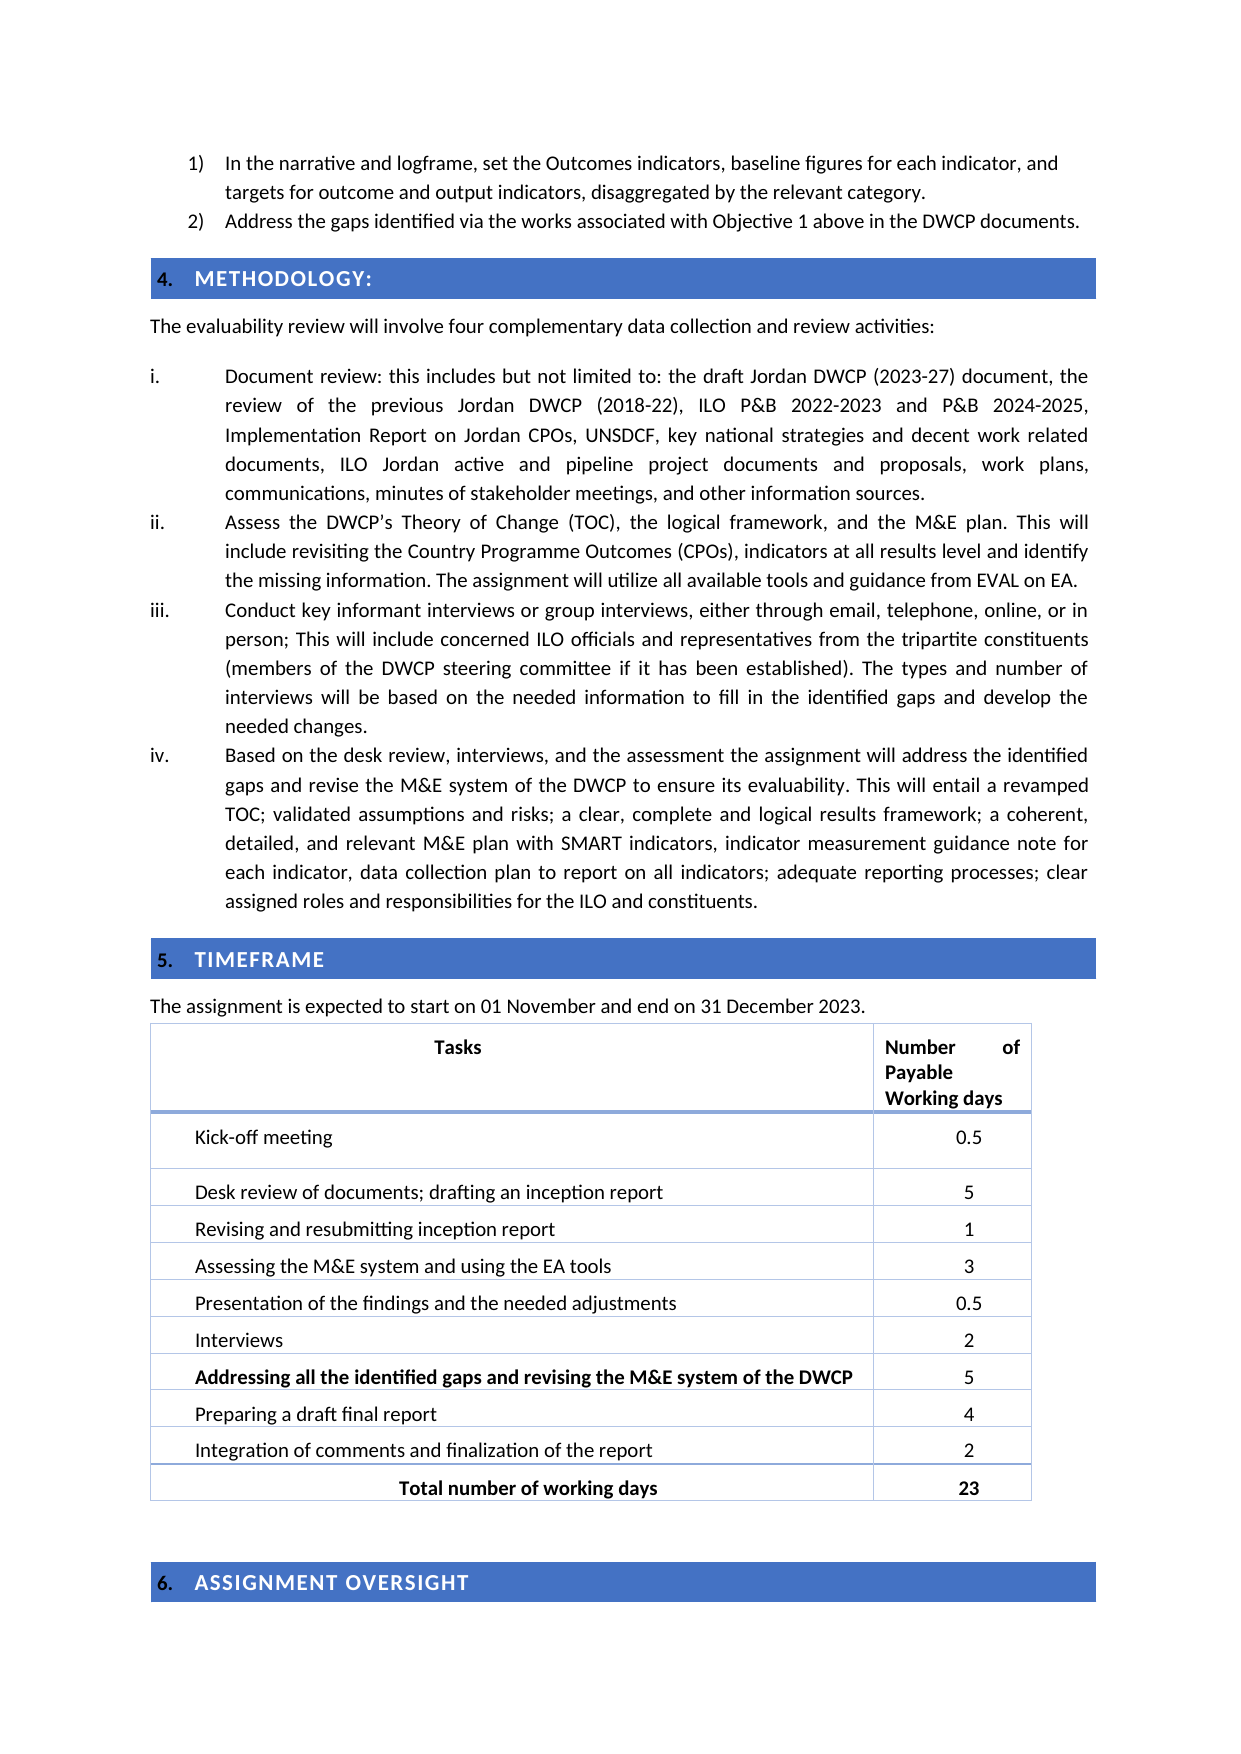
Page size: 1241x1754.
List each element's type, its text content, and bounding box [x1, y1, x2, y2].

subtitle Assignment Oversight [157, 1568, 1090, 1596]
subtitle Methodology: [157, 265, 1090, 293]
table_cell 4 [874, 1390, 1031, 1426]
table_cell Revising and resubmitting inception report [151, 1206, 873, 1242]
subtitle Timeframe [157, 945, 1090, 973]
table_cell 2 [874, 1317, 1031, 1352]
table_cell Presentation of the findings and the needed adjustments [151, 1280, 873, 1316]
table_cell 5 [874, 1169, 1031, 1205]
table_cell 5 [874, 1354, 1031, 1389]
list Address the gaps identified via the works associated with Objective 1 above in the DWCP documents. [187, 208, 1090, 234]
table_header Number of Payable Working days [874, 1024, 1031, 1110]
list Document review: this includes but not limited to: the draft Jordan DWCP (2023-27) document, the review of the previous Jordan DWCP (2018-22), ILO P&B 2022-2023 and P&B 2024-2025, Implementation Report on Jordan CPOs, UNSDCF, key national strategies and decent work related documents, ILO Jordan active and pipeline project documents and proposals, work plans, communications, minutes of stakeholder meetings, and other information sources. [150, 363, 1090, 506]
table_cell 2 [874, 1427, 1031, 1463]
list In the narrative and logframe, set the Outcomes indicators, baseline figures for each indicator, and targets for outcome and output indicators, disaggregated by the relevant category. [187, 150, 1090, 204]
text The assignment is expected to start on 01 November and end on 31 December 2023. [150, 993, 1090, 1019]
table_cell 3 [874, 1243, 1031, 1279]
table_cell Total number of working days [151, 1465, 873, 1500]
table_cell Preparing a draft final report [151, 1390, 873, 1426]
table_cell Integration of comments and finalization of the report [151, 1427, 873, 1463]
list Assess the DWCP’s Theory of Change (TOC), the logical framework, and the M&E plan. This will include revisiting the Country Programme Outcomes (CPOs), indicators at all results level and identify the missing information. The assignment will utilize all available tools and guidance from EVAL on EA. [150, 509, 1090, 593]
table_cell Addressing all the identified gaps and revising the M&E system of the DWCP [151, 1354, 873, 1389]
list Conduct key informant interviews or group interviews, either through email, telephone, online, or in person; This will include concerned ILO officials and representatives from the tripartite constituents (members of the DWCP steering committee if it has been established). The types and number of interviews will be based on the needed information to fill in the identified gaps and develop the needed changes. [150, 597, 1090, 739]
table_cell 0.5 [874, 1280, 1031, 1316]
table_cell Interviews [151, 1317, 873, 1352]
table_header Tasks [151, 1024, 873, 1110]
table_cell Assessing the M&E system and using the EA tools [151, 1243, 873, 1279]
table_cell 1 [874, 1206, 1031, 1242]
table_cell Kick-off meeting [151, 1114, 873, 1168]
text The evaluability review will involve four complementary data collection and review activities: [150, 313, 1090, 339]
table_cell Desk review of documents; drafting an inception report [151, 1169, 873, 1205]
table_cell 23 [874, 1465, 1031, 1500]
list Based on the desk review, interviews, and the assessment the assignment will address the identified gaps and revise the M&E system of the DWCP to ensure its evaluability. This will entail a revamped TOC; validated assumptions and risks; a clear, complete and logical results framework; a coherent, detailed, and relevant M&E plan with SMART indicators, indicator measurement guidance note for each indicator, data collection plan to report on all indicators; adequate reporting processes; clear assigned roles and responsibilities for the ILO and constituents. [150, 743, 1090, 914]
table_cell 0.5 [874, 1114, 1031, 1168]
